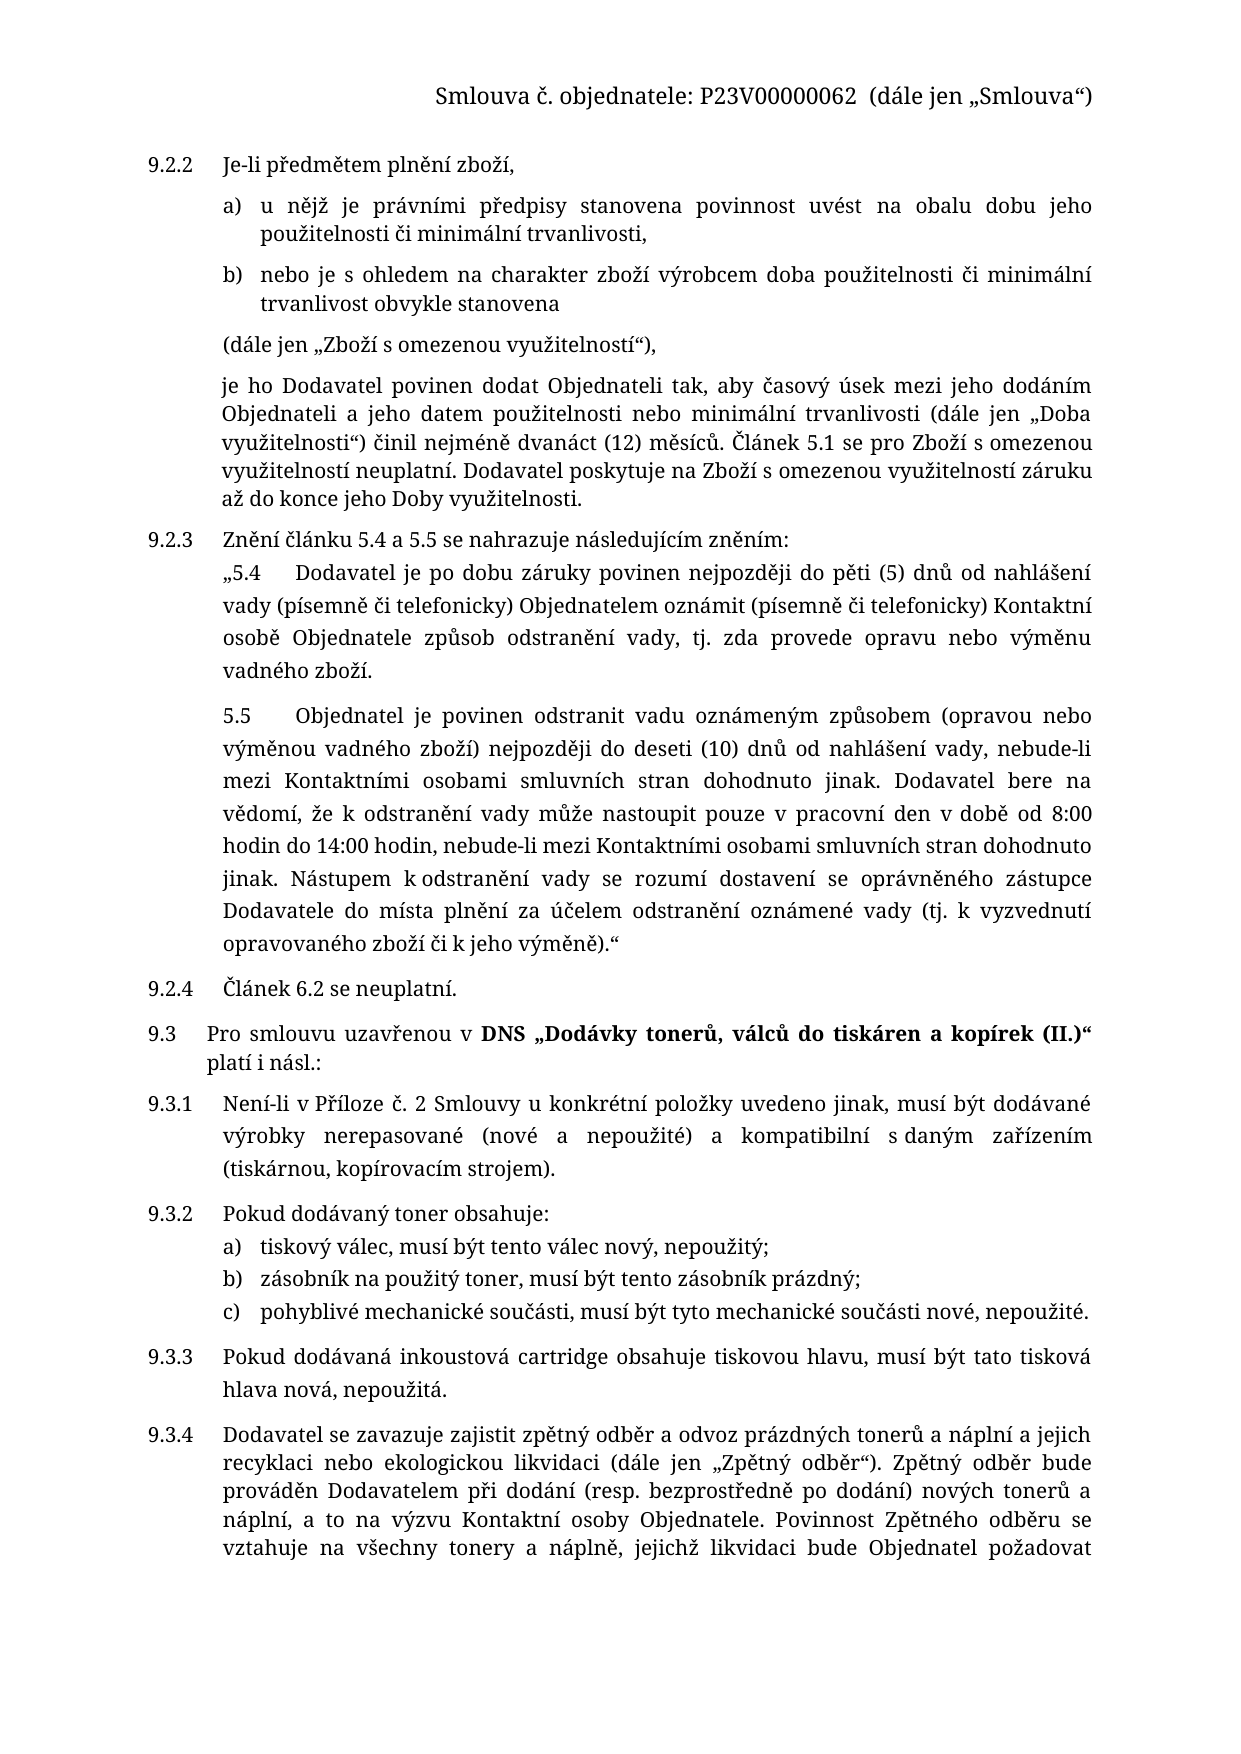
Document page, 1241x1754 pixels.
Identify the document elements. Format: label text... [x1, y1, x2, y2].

list Článek 6.2 se neuplatní. [148, 974, 1093, 1003]
text (dále jen „Zboží s omezenou využitelností“), [223, 330, 1093, 358]
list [148, 1420, 1093, 1562]
list u nějž je právními předpisy stanovena povinnost uvést na obalu dobu jeho použitelnosti či minimální trvanlivosti, [223, 191, 1093, 248]
list Pokud dodávaný toner obsahuje: [148, 1199, 1093, 1228]
list nebo je s ohledem na charakter zboží výrobcem doba použitelnosti či minimální trvanlivost obvykle stanovena [223, 261, 1093, 317]
list Pokud dodávaná inkoustová cartridge obsahuje tiskovou hlavu, musí být tato tisková hlava nová, nepoužitá. [148, 1342, 1093, 1403]
list Není-li v Příloze č. 2 Smlouvy u konkrétní položky uvedeno jinak, musí být dodávané výrobky nerepasované (nové a nepoužité) a kompatibilní s daným zařízením (tiskárnou, kopírovacím strojem). [148, 1089, 1093, 1182]
list Pro smlouvu uzavřenou v DNS „Dodávky tonerů, válců do tiskáren a kopírek (II.)“ platí i násl.: [148, 1019, 1093, 1076]
list zásobník na použitý toner, musí být tento zásobník prázdný; [223, 1264, 1093, 1293]
list pohyblivé mechanické součásti, musí být tyto mechanické součásti nové, nepoužité. [223, 1297, 1093, 1325]
list Znění článku 5.4 a 5.5 se nahrazuje následujícím zněním: [148, 526, 1093, 554]
list tiskový válec, musí být tento válec nový, nepoužitý; [223, 1232, 1093, 1260]
list 5.5 Objednatel je povinen odstranit vadu oznámeným způsobem (opravou nebo výměnou vadného zboží) nejpozději do deseti (10) dnů od nahlášení vady, nebude-li mezi Kontaktními osobami smluvních stran dohodnuto jinak. Dodavatel bere na vědomí, že k odstranění vady může nastoupit pouze v pracovní den v době od 8:00 hodin do 14:00 hodin, nebude-li mezi Kontaktními osobami smluvních stran dohodnuto jinak. Nástupem k odstranění vady se rozumí dostavení se oprávněného zástupce Dodavatele do místa plnění za účelem odstranění oznámené vady (tj. k vyzvednutí opravovaného zboží či k jeho výměně).“ [223, 701, 1093, 958]
list „5.4 Dodavatel je po dobu záruky povinen nejpozději do pěti (5) dnů od nahlášení vady (písemně či telefonicky) Objednatelem oznámit (písemně či telefonicky) Kontaktní osobě Objednatele způsob odstranění vady, tj. zda provede opravu nebo výměnu vadného zboží. [223, 558, 1093, 684]
list Je-li předmětem plnění zboží, [148, 150, 1093, 179]
text je ho Dodavatel povinen dodat Objednateli tak, aby časový úsek mezi jeho dodáním Objednateli a jeho datem použitelnosti nebo minimální trvanlivosti (dále jen „Doba využitelnosti“) činil nejméně dvanáct (12) měsíců. Článek 5.1 se pro Zboží s omezenou využitelností neuplatní. Dodavatel poskytuje na Zboží s omezenou využitelností záruku až do konce jeho Doby využitelnosti. [221, 371, 1093, 513]
